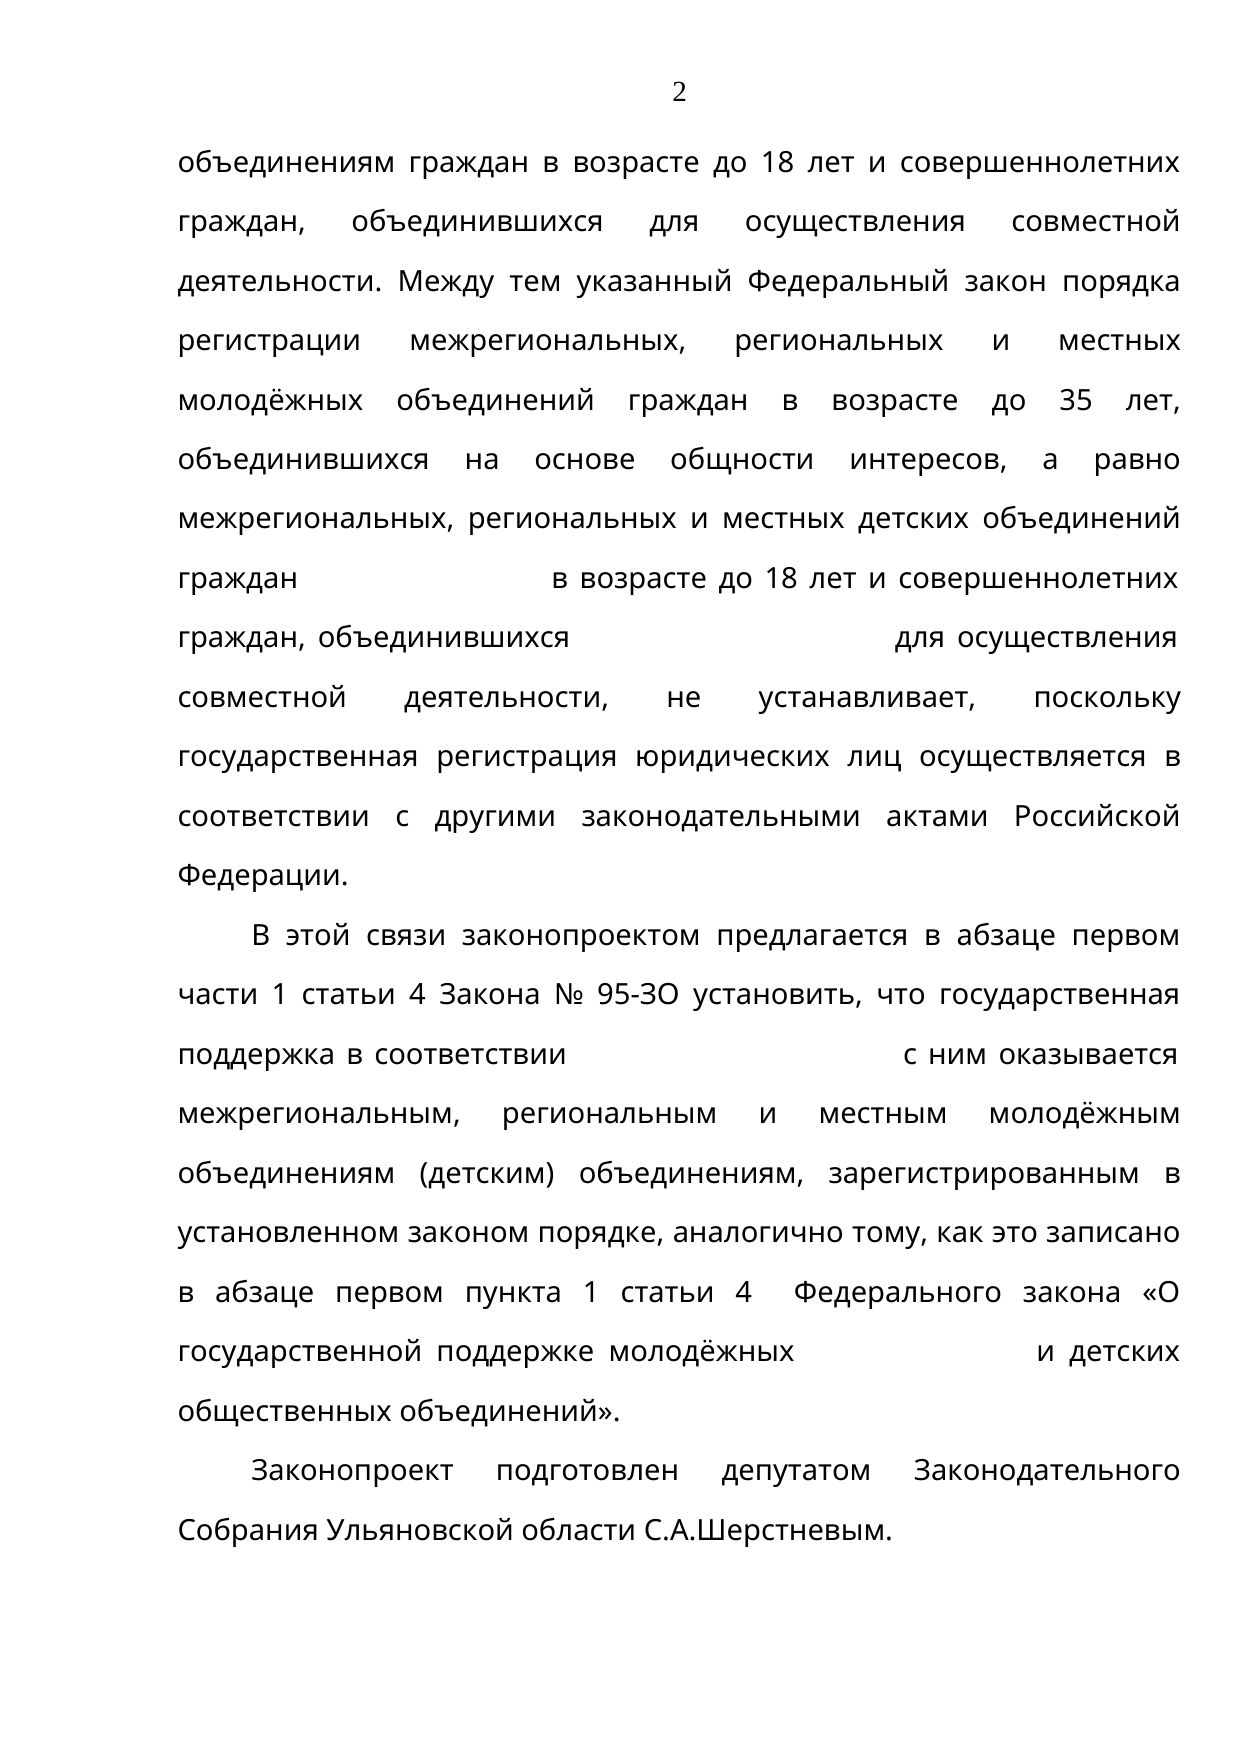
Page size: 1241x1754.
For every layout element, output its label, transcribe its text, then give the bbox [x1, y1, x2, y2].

text Законопроект подготовлен депутатом Законодательного Собрания Ульяновской области С.А.Шерстневым. [177, 1449, 1181, 1548]
text В этой связи законопроектом предлагается в абзаце первом части 1 статьи 4 Закона № 95-ЗО установить, что государственная поддержка в соответствии с ним оказывается межрегиональным, региональным и местным молодёжным объединениям (детским) объединениям, зарегистрированным в установленном законом порядке, аналогично тому, как это записано в абзаце первом пункта 1 статьи 4 Федерального закона «О государственной поддержке молодёжных и детских общественных объединений». [177, 914, 1181, 1429]
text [177, 141, 1181, 894]
